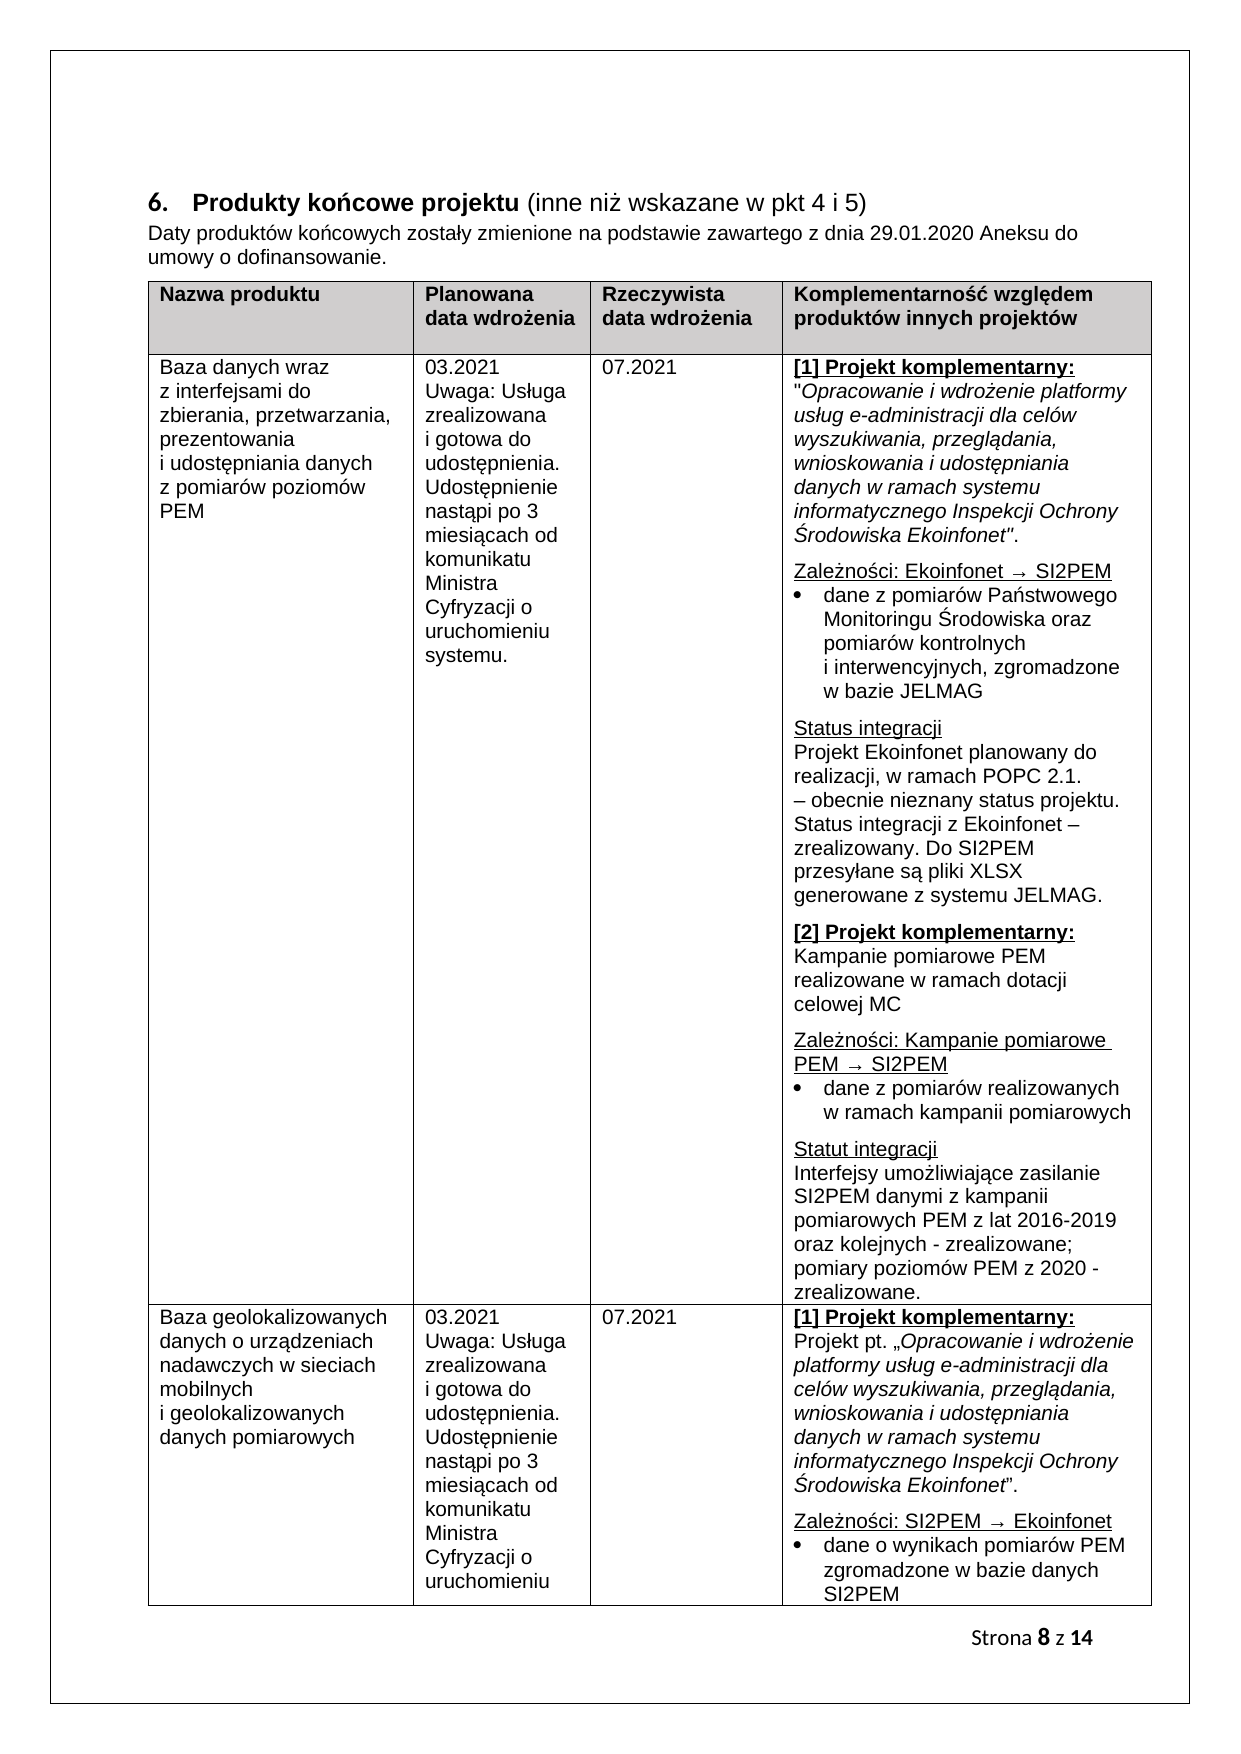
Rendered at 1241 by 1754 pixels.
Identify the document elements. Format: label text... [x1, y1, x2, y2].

table_cell 07.2021 [591, 355, 782, 1304]
table_cell Baza danych wraz z interfejsami do zbierania, przetwarzania, prezentowania i udostępniania danych z pomiarów poziomów PEM [149, 355, 413, 1304]
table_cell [783, 1305, 1151, 1605]
text Daty produktów końcowych zostały zmienione na podstawie zawartego z dnia 29.01.2020 Aneksu do umowy o dofinansowanie. [148, 221, 1093, 268]
table_header Rzeczywista data wdrożenia [591, 282, 782, 354]
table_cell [149, 1305, 413, 1605]
table_header Komplementarność względem produktów innych projektów [783, 282, 1151, 354]
table_header Planowana data wdrożenia [414, 282, 590, 354]
table_cell 07.2021 [591, 1305, 782, 1605]
table_cell [1] Projekt komplementarny: "Opracowanie i wdrożenie platformy usług e-administracji dla celów wyszukiwania, przeglądania, wnioskowania i udostępniania danych w ramach systemu informatycznego Inspekcji Ochrony Środowiska Ekoinfonet". Zależności: Ekoinfonet → SI2PEM dane z pomiarów Państwowego Monitoringu Środowiska oraz pomiarów kontrolnych i interwencyjnych, zgromadzone w bazie JELMAG Status integracji Projekt Ekoinfonet planowany do realizacji, w ramach POPC 2.1. – obecnie nieznany status projektu. Status integracji z Ekoinfonet – zrealizowany. Do SI2PEM przesyłane są pliki XLSX generowane z systemu JELMAG. [2] Projekt komplementarny: Kampanie pomiarowe PEM realizowane w ramach dotacji celowej MC Zależności: Kampanie pomiarowe PEM → SI2PEM dane z pomiarów realizowanych w ramach kampanii pomiarowych Statut integracji Interfejsy umożliwiające zasilanie SI2PEM danymi z kampanii pomiarowych PEM z lat 2016-2019 oraz kolejnych - zrealizowane; pomiary poziomów PEM z 2020 - zrealizowane. [783, 355, 1151, 1304]
table_header Nazwa produktu [149, 282, 413, 354]
subtitle Produkty końcowe projektu (inne niż wskazane w pkt 4 i 5) [148, 185, 1093, 218]
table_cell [414, 1305, 590, 1605]
